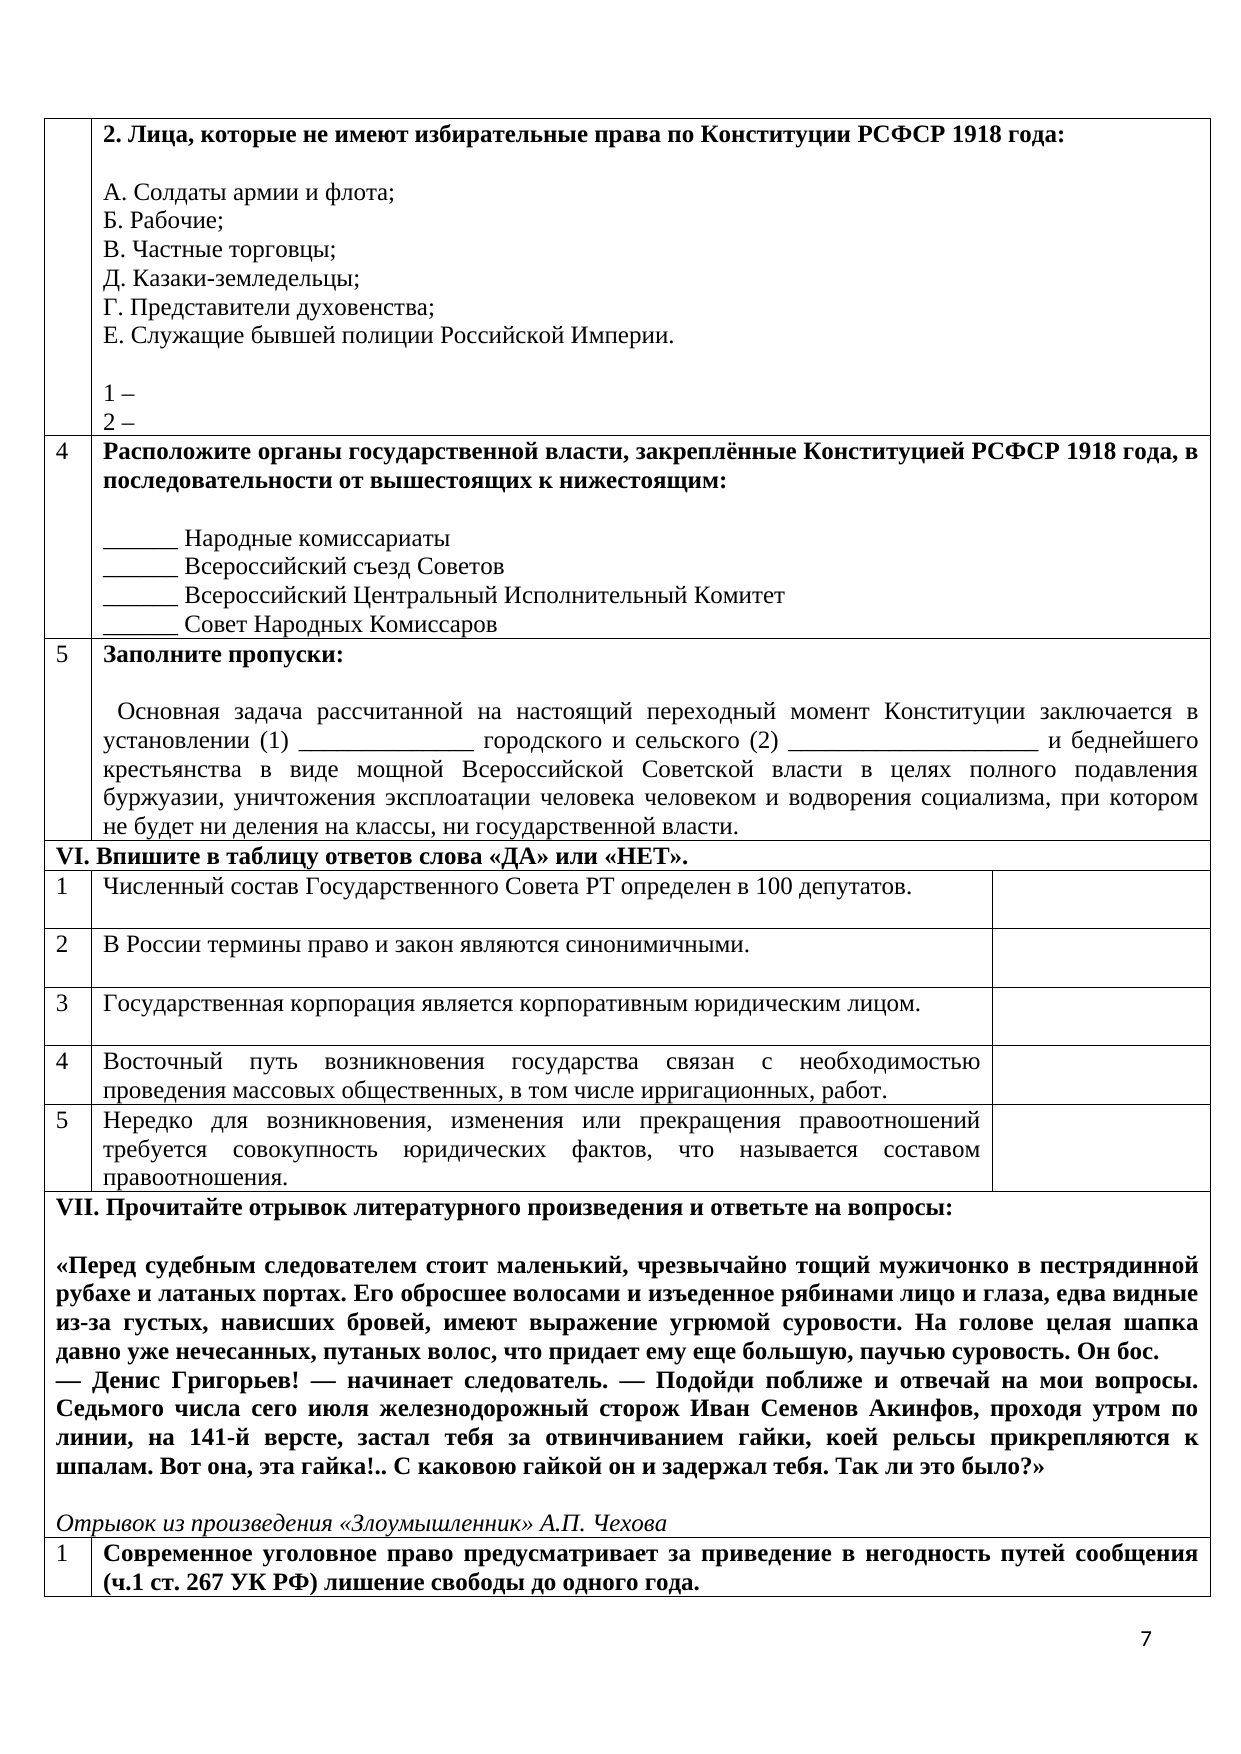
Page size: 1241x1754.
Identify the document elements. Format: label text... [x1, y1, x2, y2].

table_cell 5 [45, 639, 91, 840]
table_cell [993, 871, 1210, 928]
table_cell [993, 929, 1210, 987]
table_cell 4 [45, 436, 91, 638]
table_cell 5 [45, 1105, 91, 1191]
table_cell Заполните пропуски: Основная задача рассчитанной на настоящий переходный момент Конституции заключается в установлении (1) ______________ городского и сельского (2) ____________________ и беднейшего крестьянства в виде мощной Всероссийской Советской власти в целях полного подавления буржуазии, уничтожения эксплоатации человека человеком и водворения социализма, при котором не будет ни деления на классы, ни государственной власти. [92, 639, 1210, 840]
table_cell [993, 988, 1210, 1045]
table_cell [92, 1538, 1210, 1596]
table_cell 2 [45, 929, 91, 987]
table_cell 4 [45, 1046, 91, 1104]
table_cell Нередко для возникновения, изменения или прекращения правоотношений требуется совокупность юридических фактов, что называется составом правоотношения. [92, 1105, 992, 1191]
table_cell Государственная корпорация является корпоративным юридическим лицом. [92, 988, 992, 1045]
table_cell [993, 1105, 1210, 1191]
table_cell Численный состав Государственного Совета РТ определен в 100 депутатов. [92, 871, 992, 928]
table_cell Восточный путь возникновения государства связан с необходимостью проведения массовых общественных, в том числе ирригационных, работ. [92, 1046, 992, 1104]
table_cell 1 [45, 1538, 91, 1596]
table_cell Расположите органы государственной власти, закреплённые Конституцией РСФСР 1918 года, в последовательности от вышестоящих к нижестоящим: ______ Народные комиссариаты ______ Всероссийский съезд Советов ______ Всероссийский Центральный Исполнительный Комитет ______ Совет Народных Комиссаров [92, 436, 1210, 638]
table_cell В России термины право и закон являются синонимичными. [92, 929, 992, 987]
table_cell VI. Впишите в таблицу ответов слова «ДА» или «НЕТ». [45, 841, 1210, 870]
table_cell VII. Прочитайте отрывок литературного произведения и ответьте на вопросы: «Перед судебным следователем стоит маленький, чрезвычайно тощий мужичонко в пестрядинной рубахе и латаных портах. Его обросшее волосами и изъеденное рябинами лицо и глаза, едва видные из-за густых, нависших бровей, имеют выражение угрюмой суровости. На голове целая шапка давно уже нечесанных, путаных волос, что придает ему еще большую, паучью суровость. Он бос. — Денис Григорьев! — начинает следователь. — Подойди поближе и отвечай на мои вопросы. Седьмого числа сего июля железнодорожный сторож Иван Семенов Акинфов, проходя утром по линии, на 141-й версте, застал тебя за отвинчиванием гайки, коей рельсы прикрепляются к шпалам. Вот она, эта гайка!.. С каковою гайкой он и задержал тебя. Так ли это было?» Отрывок из произведения «Злоумышленник» А.П. Чехова [45, 1192, 1210, 1537]
table_cell 3 [45, 119, 91, 435]
table_cell 3 [45, 988, 91, 1045]
table_cell 1 [45, 871, 91, 928]
table_cell [993, 1046, 1210, 1104]
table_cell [92, 119, 1210, 435]
